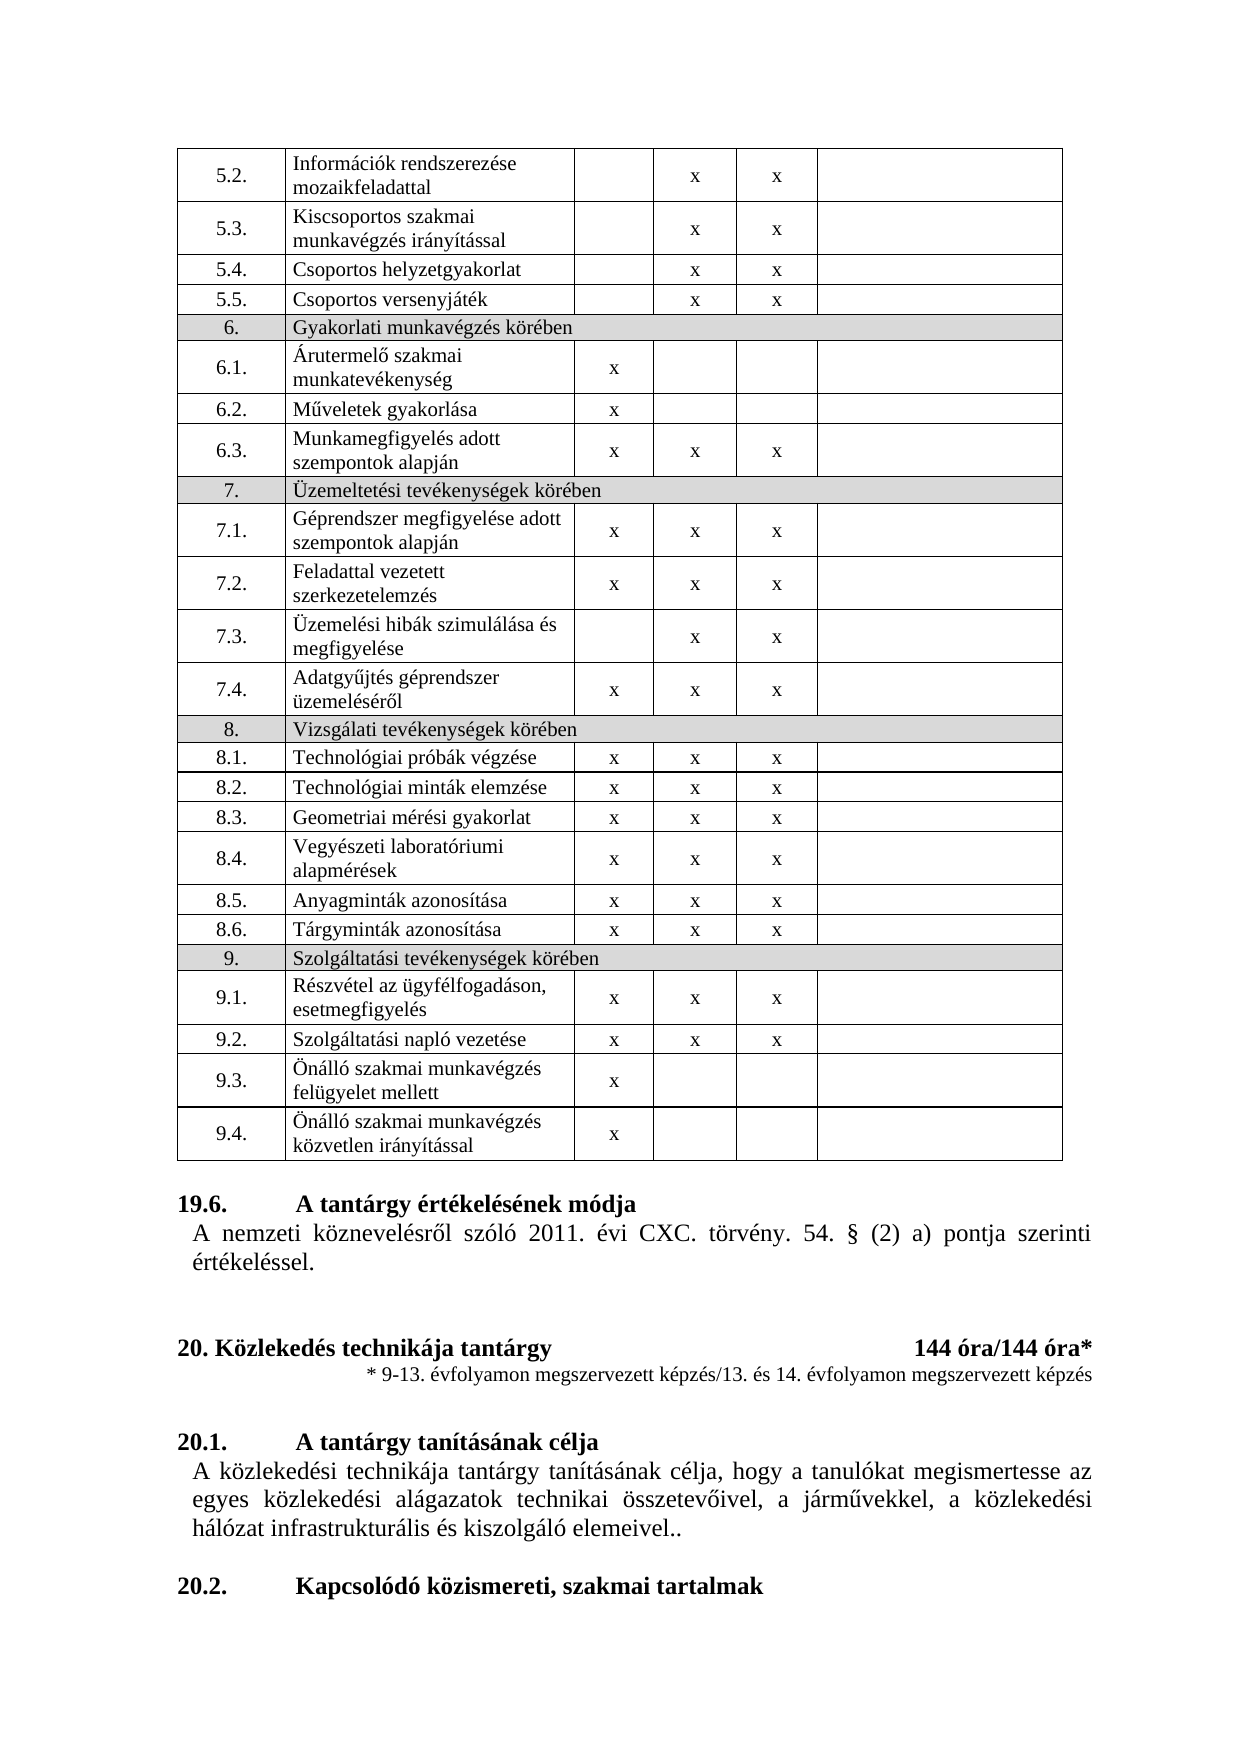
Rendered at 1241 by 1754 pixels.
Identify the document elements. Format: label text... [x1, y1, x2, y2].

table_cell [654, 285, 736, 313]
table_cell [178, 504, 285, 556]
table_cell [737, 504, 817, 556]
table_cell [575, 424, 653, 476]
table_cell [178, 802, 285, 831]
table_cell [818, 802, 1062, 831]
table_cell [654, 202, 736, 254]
list Kapcsolódó közismereti, szakmai tartalmak [177, 1571, 1093, 1599]
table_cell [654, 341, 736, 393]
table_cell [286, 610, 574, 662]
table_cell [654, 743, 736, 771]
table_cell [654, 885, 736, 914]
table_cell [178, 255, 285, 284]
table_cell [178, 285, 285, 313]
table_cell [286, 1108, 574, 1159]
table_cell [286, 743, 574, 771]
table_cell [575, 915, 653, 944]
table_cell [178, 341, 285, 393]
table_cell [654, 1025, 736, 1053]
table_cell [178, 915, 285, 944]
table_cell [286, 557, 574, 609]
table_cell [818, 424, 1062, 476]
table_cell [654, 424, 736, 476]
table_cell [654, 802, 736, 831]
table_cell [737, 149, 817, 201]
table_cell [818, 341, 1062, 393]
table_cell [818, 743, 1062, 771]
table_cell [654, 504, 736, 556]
list A tantárgy értékelésének módja [177, 1189, 1093, 1218]
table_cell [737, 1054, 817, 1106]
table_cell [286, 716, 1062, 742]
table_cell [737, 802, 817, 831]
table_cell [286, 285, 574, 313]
text A nemzeti köznevelésről szóló 2011. évi CXC. törvény. 54. § (2) a) pontja szerinti értékeléssel. [192, 1218, 1093, 1276]
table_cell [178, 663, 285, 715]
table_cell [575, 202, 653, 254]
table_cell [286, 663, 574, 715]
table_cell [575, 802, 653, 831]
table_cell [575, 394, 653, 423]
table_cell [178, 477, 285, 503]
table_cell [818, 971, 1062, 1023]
list Közlekedés technikája tantárgy 144 óra/144 óra* [177, 1333, 1093, 1362]
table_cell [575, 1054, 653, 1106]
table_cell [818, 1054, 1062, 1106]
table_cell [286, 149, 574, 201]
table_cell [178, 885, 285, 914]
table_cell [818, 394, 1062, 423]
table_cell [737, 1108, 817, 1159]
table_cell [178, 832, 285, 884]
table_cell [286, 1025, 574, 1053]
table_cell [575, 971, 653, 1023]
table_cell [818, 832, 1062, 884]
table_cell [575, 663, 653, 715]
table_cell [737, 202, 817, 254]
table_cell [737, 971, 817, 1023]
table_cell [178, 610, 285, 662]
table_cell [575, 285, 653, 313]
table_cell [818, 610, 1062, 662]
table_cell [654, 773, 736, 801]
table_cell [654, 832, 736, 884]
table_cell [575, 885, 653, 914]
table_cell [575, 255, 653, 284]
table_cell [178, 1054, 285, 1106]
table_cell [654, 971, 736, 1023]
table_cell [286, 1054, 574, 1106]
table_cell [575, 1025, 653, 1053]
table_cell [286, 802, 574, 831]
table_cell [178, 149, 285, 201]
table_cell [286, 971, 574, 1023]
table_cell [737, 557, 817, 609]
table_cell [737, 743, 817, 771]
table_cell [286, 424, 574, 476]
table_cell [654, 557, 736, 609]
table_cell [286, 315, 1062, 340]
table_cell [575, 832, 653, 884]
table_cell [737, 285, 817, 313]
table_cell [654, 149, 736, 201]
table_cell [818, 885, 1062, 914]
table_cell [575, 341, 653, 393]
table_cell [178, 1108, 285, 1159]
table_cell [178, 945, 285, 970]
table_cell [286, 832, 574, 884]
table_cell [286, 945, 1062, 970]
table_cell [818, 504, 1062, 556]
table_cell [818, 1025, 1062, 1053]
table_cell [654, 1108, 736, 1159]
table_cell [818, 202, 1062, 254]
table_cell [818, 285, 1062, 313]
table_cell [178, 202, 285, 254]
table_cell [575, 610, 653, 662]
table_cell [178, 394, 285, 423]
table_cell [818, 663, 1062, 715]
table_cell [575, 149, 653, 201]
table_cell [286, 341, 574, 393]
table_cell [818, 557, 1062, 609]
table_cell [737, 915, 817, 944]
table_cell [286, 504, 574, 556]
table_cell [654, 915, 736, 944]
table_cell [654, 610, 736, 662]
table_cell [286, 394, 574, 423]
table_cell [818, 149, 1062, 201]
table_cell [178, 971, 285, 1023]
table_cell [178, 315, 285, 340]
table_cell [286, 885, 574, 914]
list A tantárgy tanításának célja [177, 1427, 1093, 1456]
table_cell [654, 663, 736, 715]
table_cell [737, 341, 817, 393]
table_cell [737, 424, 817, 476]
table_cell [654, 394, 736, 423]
text * 9-13. évfolyamon megszervezett képzés/13. és 14. évfolyamon megszervezett képzés [148, 1362, 1093, 1386]
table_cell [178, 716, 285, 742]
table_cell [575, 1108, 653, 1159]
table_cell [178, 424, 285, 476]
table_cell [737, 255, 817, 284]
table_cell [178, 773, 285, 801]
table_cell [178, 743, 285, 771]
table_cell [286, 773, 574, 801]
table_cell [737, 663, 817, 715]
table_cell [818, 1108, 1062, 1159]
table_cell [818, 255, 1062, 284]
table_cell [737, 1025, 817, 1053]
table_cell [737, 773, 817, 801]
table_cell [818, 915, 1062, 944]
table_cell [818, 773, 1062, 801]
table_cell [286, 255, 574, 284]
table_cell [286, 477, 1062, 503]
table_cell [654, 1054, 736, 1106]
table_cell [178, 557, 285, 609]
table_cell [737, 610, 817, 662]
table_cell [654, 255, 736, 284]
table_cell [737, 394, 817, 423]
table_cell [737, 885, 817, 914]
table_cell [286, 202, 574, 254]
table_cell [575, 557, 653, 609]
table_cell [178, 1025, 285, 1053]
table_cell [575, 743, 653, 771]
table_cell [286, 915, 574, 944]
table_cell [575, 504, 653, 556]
text A közlekedési technikája tantárgy tanításának célja, hogy a tanulókat megismertesse az egyes közlekedési alágazatok technikai összetevőivel, a járművekkel, a közlekedési hálózat infrastrukturális és kiszolgáló elemeivel.. [192, 1456, 1093, 1542]
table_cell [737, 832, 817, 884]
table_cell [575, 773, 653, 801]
